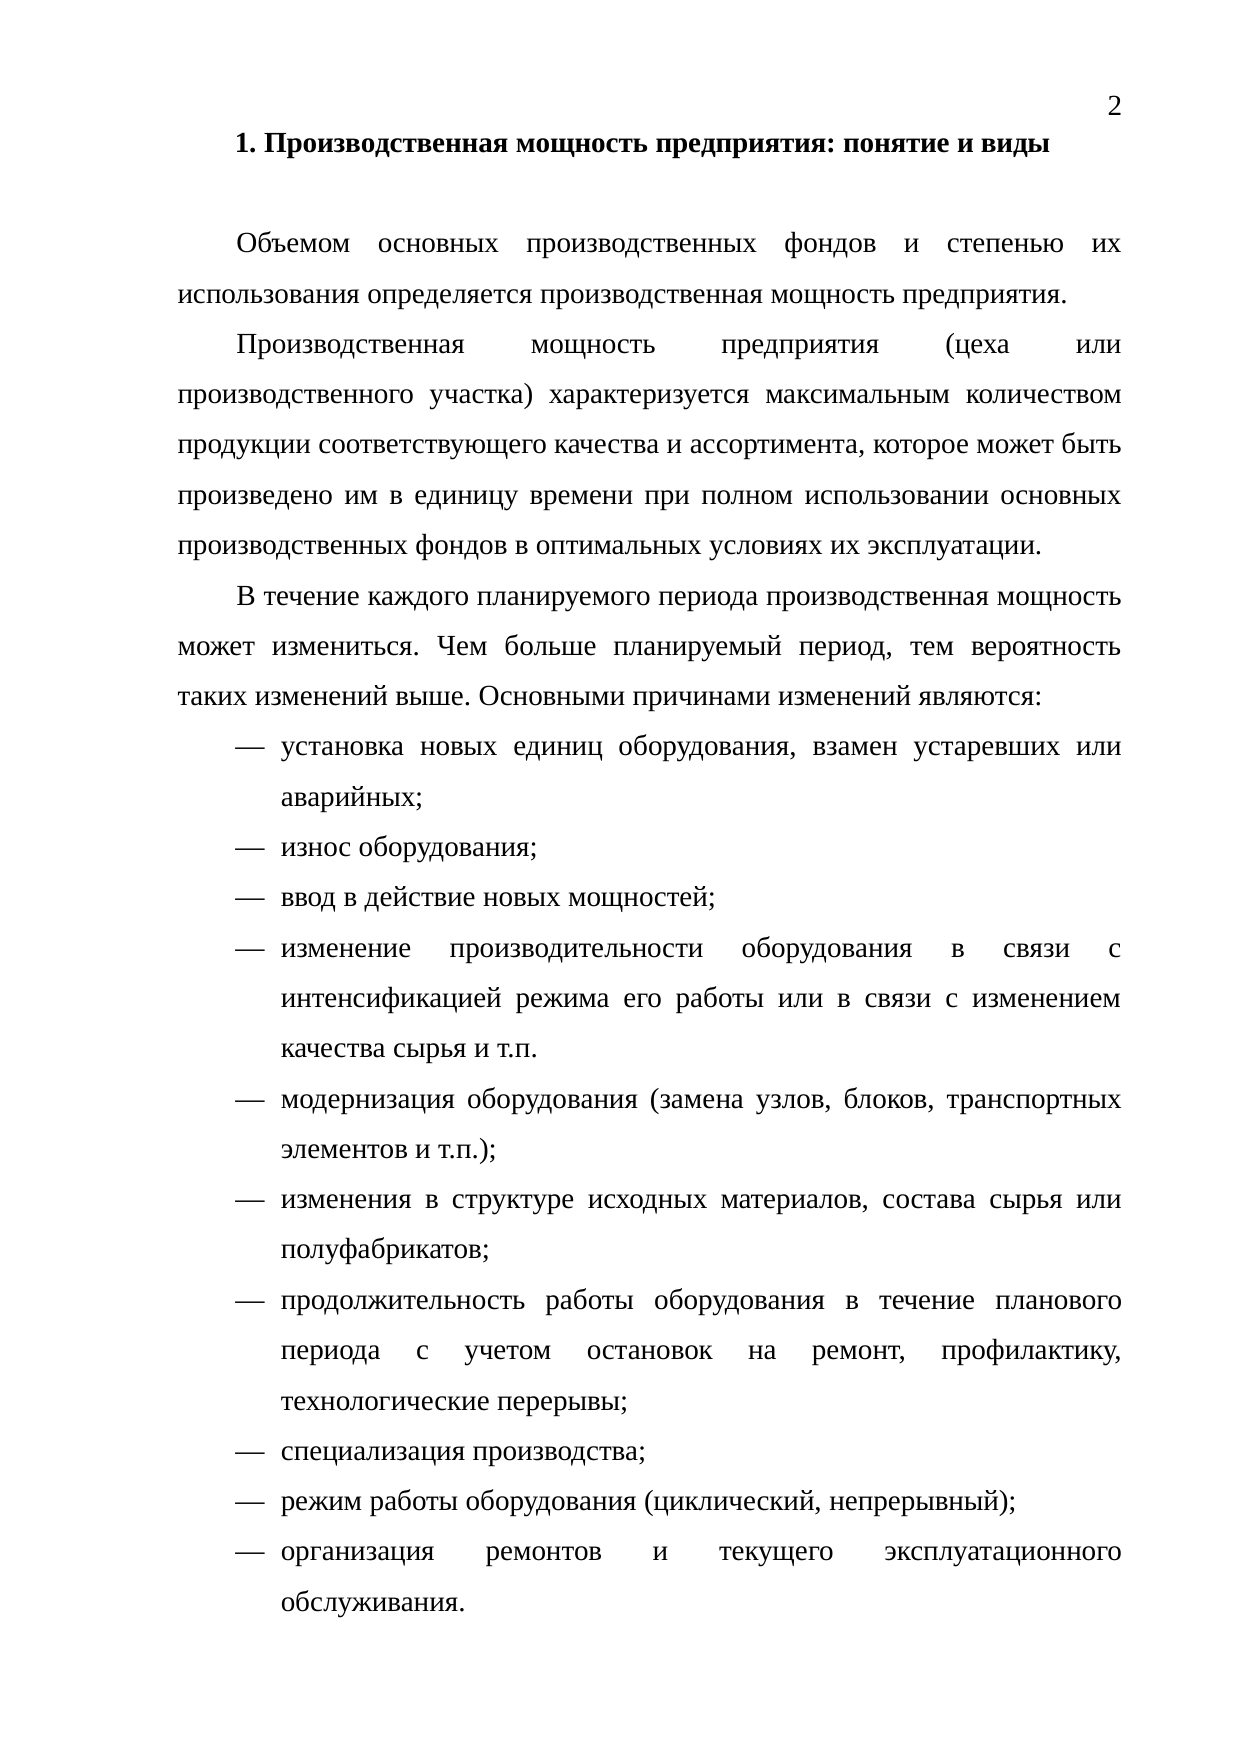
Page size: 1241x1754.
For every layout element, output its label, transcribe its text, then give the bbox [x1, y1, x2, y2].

list ввод в действие новых мощностей; [235, 880, 1122, 913]
list продолжительность работы оборудования в течение планового периода с учетом остановок на ремонт, профилактику, технологические перерывы; [235, 1282, 1122, 1416]
text Объемом основных производственных фондов и степенью их использования определяется производственная мощность предприятия. [177, 226, 1122, 309]
list изменения в структуре исходных материалов, состава сырья или полуфабрикатов; [235, 1182, 1122, 1265]
list организация ремонтов и текущего эксплуатационного обслуживания. [235, 1534, 1122, 1618]
text Производственная мощность предприятия (цеха или производственного участка) характеризуется максимальным количеством продукции соответствующего качества и ассортимента, которое может быть произведено им в единицу времени при полном использовании основных производственных фондов в оптимальных условиях их эксплуатации. [177, 326, 1122, 561]
list изменение производительности оборудования в связи с интенсификацией режима его работы или в связи с изменением качества сырья и т.п. [235, 930, 1122, 1064]
subtitle 1. Производственная мощность предприятия: понятие и виды [177, 125, 1122, 158]
list износ оборудования; [235, 829, 1122, 863]
text В течение каждого планируемого периода производственная мощность может измениться. Чем больше планируемый период, тем вероятность таких изменений выше. Основными причинами изменений являются: [177, 578, 1122, 712]
list специализация производства; [235, 1433, 1122, 1467]
list модернизация оборудования (замена узлов, блоков, транспортных элементов и т.п.); [235, 1081, 1122, 1165]
list установка новых единиц оборудования, взамен устаревших или аварийных; [235, 729, 1122, 813]
list режим работы оборудования (циклический, непрерывный); [235, 1483, 1122, 1517]
